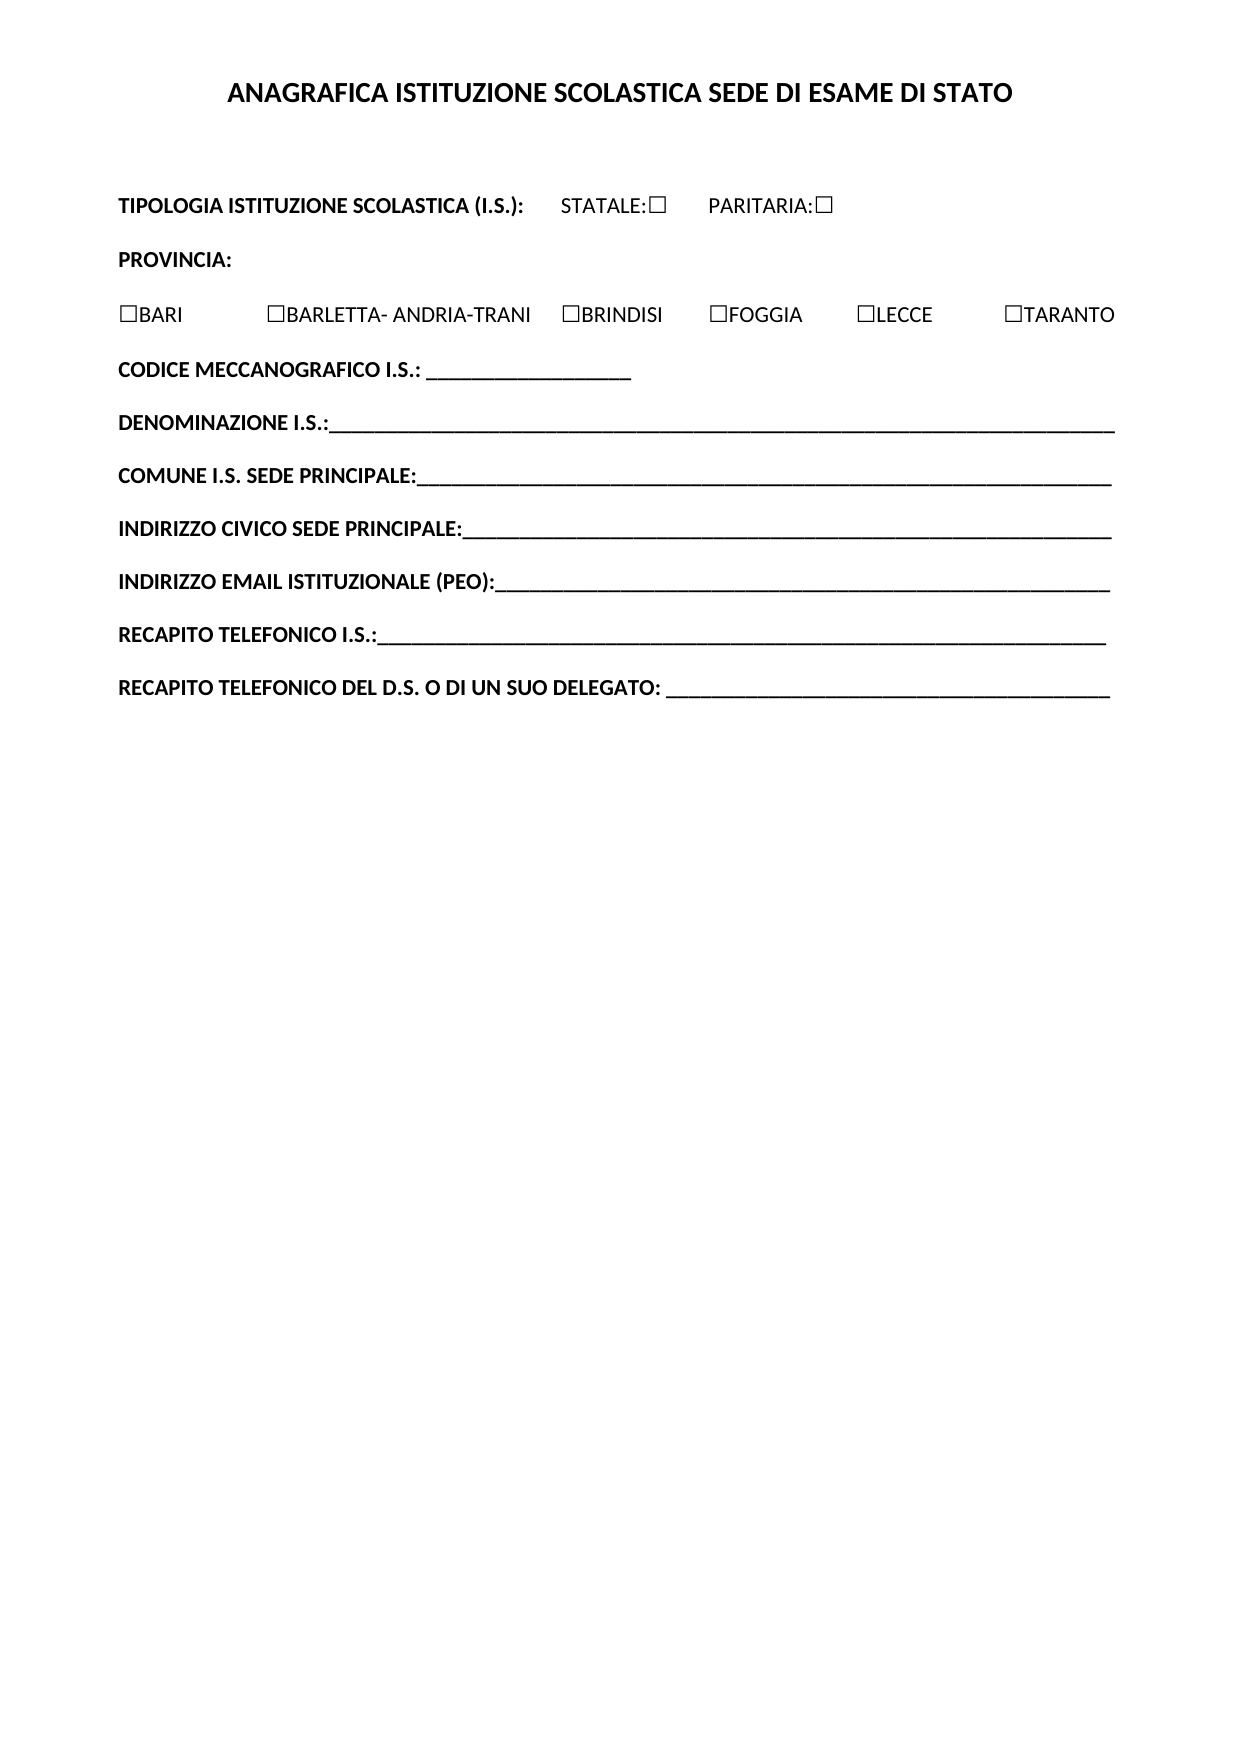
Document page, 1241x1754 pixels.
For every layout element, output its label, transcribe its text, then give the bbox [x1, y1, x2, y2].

text DENOMINAZIONE I.S.:_____________________________________________________________________ [118, 408, 1122, 436]
text RECAPITO TELEFONICO DEL D.S. O DI UN SUO DELEGATO: _______________________________________ [118, 673, 1122, 701]
text CODICE MECCANOGRAFICO I.S.: __________________ [118, 355, 1122, 383]
text INDIRIZZO EMAIL ISTITUZIONALE (PEO):______________________________________________________ [118, 567, 1122, 595]
text INDIRIZZO CIVICO SEDE PRINCIPALE:_________________________________________________________ [118, 514, 1122, 542]
text PROVINCIA: [118, 245, 1122, 273]
text TIPOLOGIA ISTITUZIONE SCOLASTICA (I.S.): STATALE: PARITARIA: [118, 189, 1122, 220]
text COMUNE I.S. SEDE PRINCIPALE:_____________________________________________________________ [118, 461, 1122, 489]
text RECAPITO TELEFONICO I.S.:________________________________________________________________ [118, 620, 1122, 648]
text BARI BARLETTA- ANDRIA-TRANI BRINDISI FOGGIA LECCE TARANTO [118, 298, 1122, 330]
text ANAGRAFICA ISTITUZIONE SCOLASTICA SEDE DI ESAME DI STATO [118, 74, 1122, 109]
